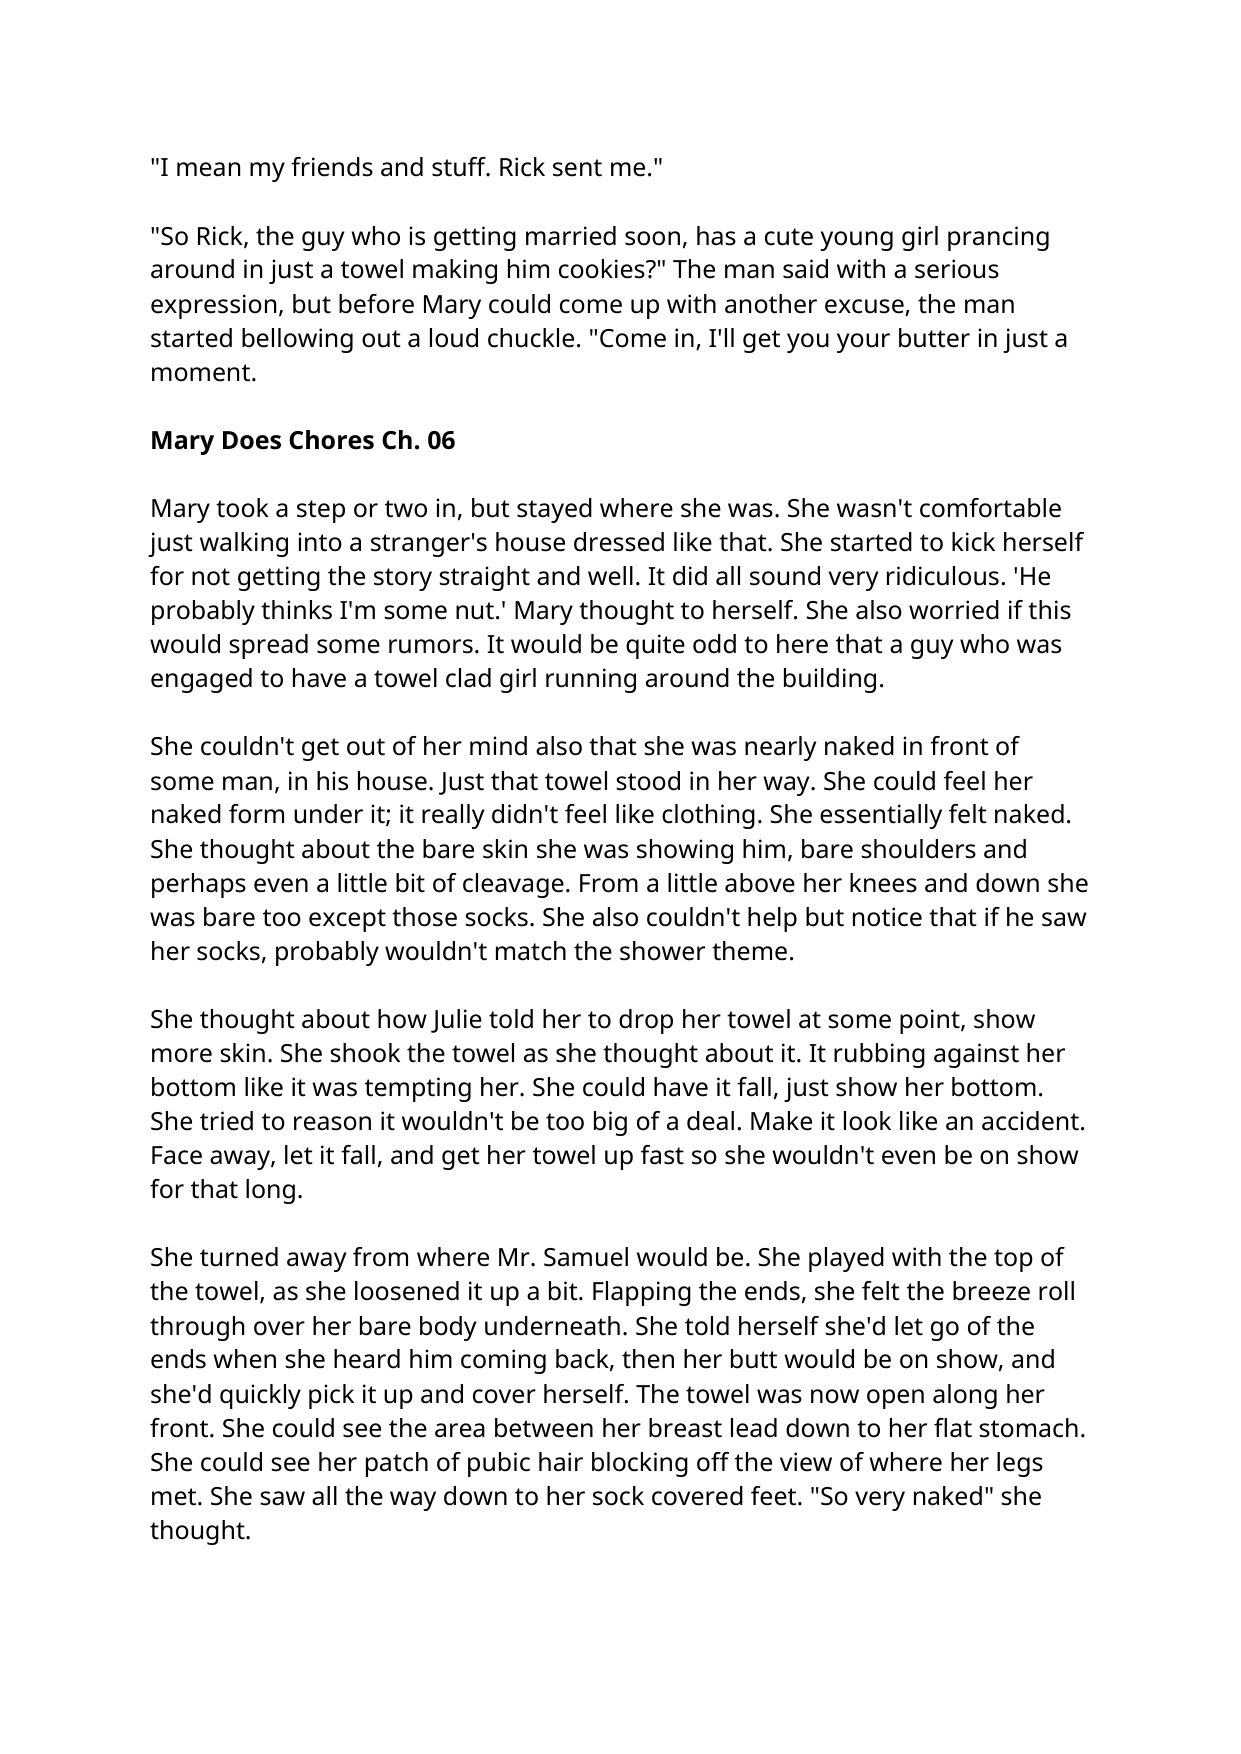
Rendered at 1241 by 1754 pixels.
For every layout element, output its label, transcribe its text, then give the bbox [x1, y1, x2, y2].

text Mary Does Chores Ch. 06 [150, 422, 1090, 457]
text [150, 491, 1090, 1581]
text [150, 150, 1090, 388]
